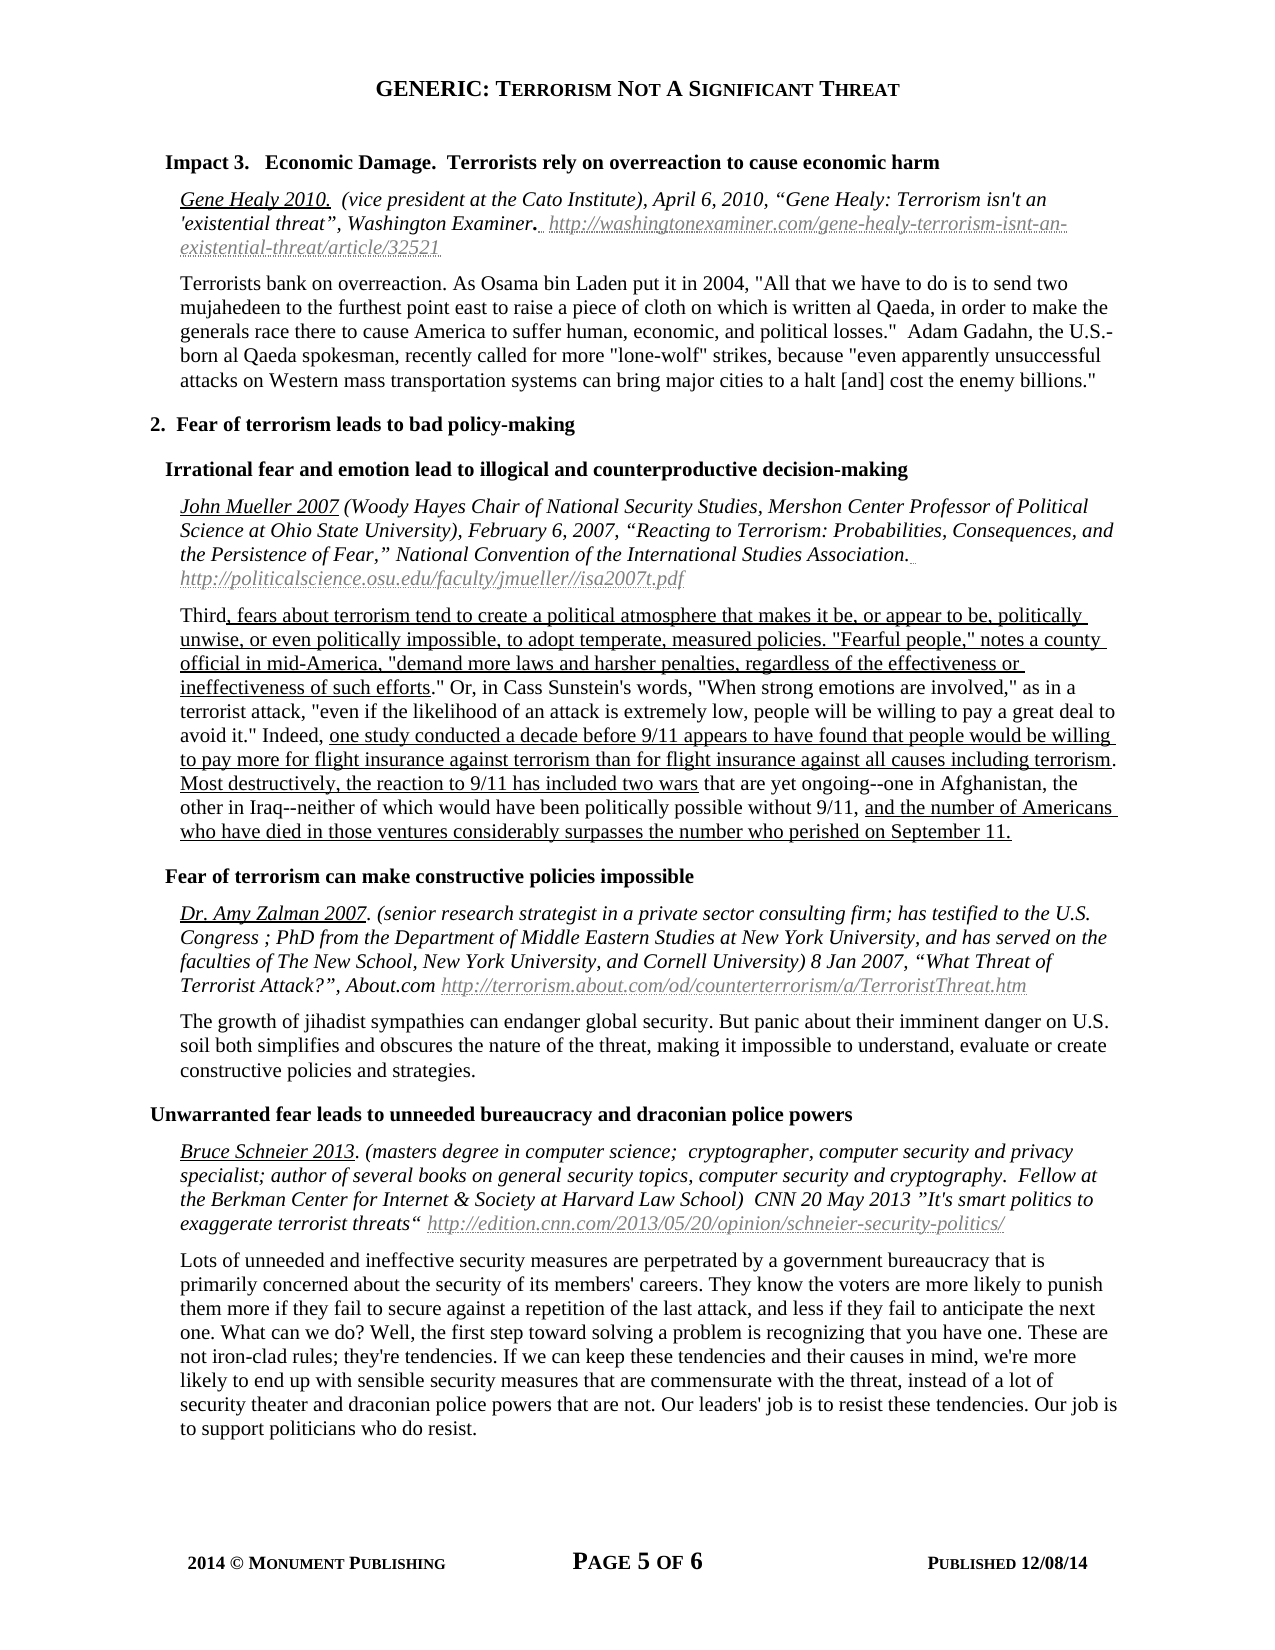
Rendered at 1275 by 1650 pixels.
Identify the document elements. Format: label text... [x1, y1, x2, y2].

text 2. Fear of terrorism leads to bad policy-making [150, 412, 1125, 436]
text Impact 3. Economic Damage. Terrorists rely on overreaction to cause economic harm [165, 150, 1125, 174]
text Unwarranted fear leads to unneeded bureaucracy and draconian police powers [150, 1102, 1125, 1126]
text Dr. Amy Zalman 2007. (senior research strategist in a private sector consulting firm; has testified to the U.S. Congress ; PhD from the Department of Middle Eastern Studies at New York University, and has served on the faculties of The New School, New York University, and Cornell University) 8 Jan 2007, “What Threat of Terrorist Attack?”, About.com http://terrorism.about.com/od/counterterrorism/a/TerroristThreat.htm [180, 901, 1125, 997]
text Lots of unneeded and ineffective security measures are perpetrated by a government bureaucracy that is primarily concerned about the security of its members' careers. They know the voters are more likely to punish them more if they fail to secure against a repetition of the last attack, and less if they fail to anticipate the next one. What can we do? Well, the first step toward solving a problem is recognizing that you have one. These are not iron-clad rules; they're tendencies. If we can keep these tendencies and their causes in mind, we're more likely to end up with sensible security measures that are commensurate with the threat, instead of a lot of security theater and draconian police powers that are not. Our leaders' job is to resist these tendencies. Our job is to support politicians who do resist. [180, 1248, 1125, 1440]
text Fear of terrorism can make constructive policies impossible [165, 864, 1125, 888]
text Terrorists bank on overreaction. As Osama bin Laden put it in 2004, "All that we have to do is to send two mujahedeen to the furthest point east to raise a piece of cloth on which is written al Qaeda, in order to make the generals race there to cause America to suffer human, economic, and political losses." Adam Gadahn, the U.S.-born al Qaeda spokesman, recently called for more "lone-wolf" strikes, because "even apparently unsuccessful attacks on Western mass transportation systems can bring major cities to a halt [and] cost the enemy billions." [180, 271, 1125, 392]
text The growth of jihadist sympathies can endanger global security. But panic about their imminent danger on U.S. soil both simplifies and obscures the nature of the threat, making it impossible to understand, evaluate or create constructive policies and strategies. [180, 1009, 1125, 1082]
text Bruce Schneier 2013. (masters degree in computer science; cryptographer, computer security and privacy specialist; author of several books on general security topics, computer security and cryptography. Fellow at the Berkman Center for Internet & Society at Harvard Law School) CNN 20 May 2013 ”It's smart politics to exaggerate terrorist threats“ http://edition.cnn.com/2013/05/20/opinion/schneier-security-politics/ [180, 1139, 1125, 1235]
text John Mueller 2007 (Woody Hayes Chair of National Security Studies, Mershon Center Professor of Political Science at Ohio State University), February 6, 2007, “Reacting to Terrorism: Probabilities, Consequences, and the Persistence of Fear,” National Convention of the International Studies Association. http://politicalscience.osu.edu/faculty/jmueller//isa2007t.pdf [180, 494, 1125, 590]
text Third, fears about terrorism tend to create a political atmosphere that makes it be, or appear to be, politically unwise, or even politically impossible, to adopt temperate, measured policies. "Fearful people," notes a county official in mid-America, "demand more laws and harsher penalties, regardless of the effectiveness or ineffectiveness of such efforts." Or, in Cass Sunstein's words, "When strong emotions are involved," as in a terrorist attack, "even if the likelihood of an attack is extremely low, people will be willing to pay a great deal to avoid it." Indeed, one study conducted a decade before 9/11 appears to have found that people would be willing to pay more for flight insurance against terrorism than for flight insurance against all causes including terrorism. Most destructively, the reaction to 9/11 has included two wars that are yet ongoing--one in Afghanistan, the other in Iraq--neither of which would have been politically possible without 9/11, and the number of Americans who have died in those ventures considerably surpasses the number who perished on September 11. [180, 603, 1125, 843]
text Irrational fear and emotion lead to illogical and counterproductive decision-making [165, 457, 1125, 481]
